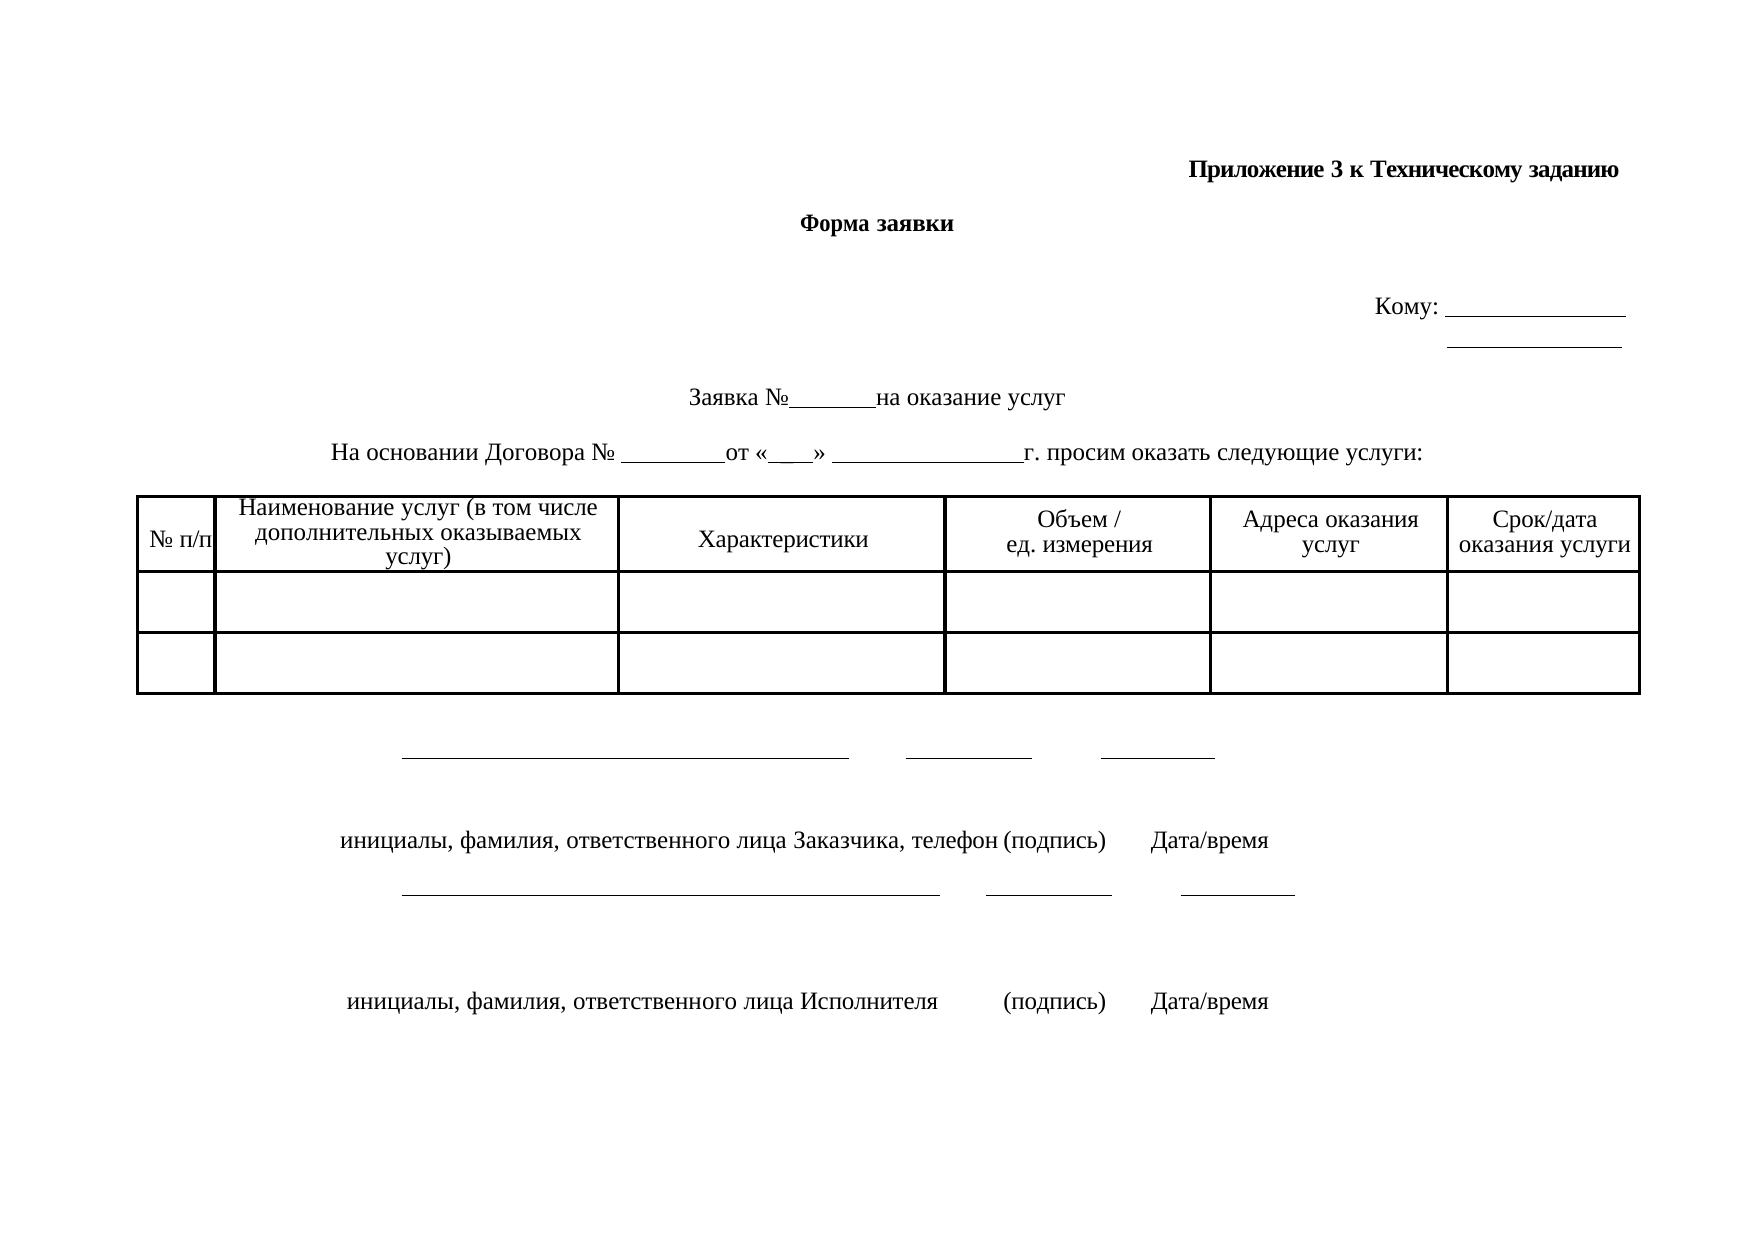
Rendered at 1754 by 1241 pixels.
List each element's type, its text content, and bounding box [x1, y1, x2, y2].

table_header Объем / ед. измерения [947, 498, 1209, 569]
text Форма заявки [118, 208, 1636, 237]
table_cell [139, 573, 213, 631]
text Кому: [118, 291, 1626, 319]
text Приложение 3 к Техническому заданию [118, 154, 1620, 183]
text инициалы, фамилия, ответственного лица Заказчика, телефон (подпись) Дата/время [140, 825, 1636, 854]
table_cell [1212, 634, 1446, 692]
table_cell [217, 634, 617, 692]
table_cell [1449, 573, 1638, 631]
table_header Наименование услуг (в том числе дополнительных оказываемых услуг) [217, 498, 617, 569]
table_cell [217, 573, 617, 631]
text инициалы, фамилия, ответственного лица Исполнителя (подпись) Дата/время [134, 986, 1636, 1014]
text На основании Договора № от « _ » г. просим оказать следующие услуги: [118, 437, 1636, 465]
table_header Адреса оказания услуг [1212, 498, 1446, 569]
table_cell [139, 634, 213, 692]
text Заявка № на оказание услуг [118, 382, 1636, 410]
table_cell [947, 573, 1209, 631]
table_cell [620, 634, 943, 692]
table_header № п/п [139, 498, 213, 569]
table_cell [1212, 573, 1446, 631]
table_cell [1449, 634, 1638, 692]
table_header Срок/дата оказания услуги [1449, 498, 1638, 569]
table_header Характеристики [620, 498, 943, 569]
table_cell [620, 573, 943, 631]
table_cell [947, 634, 1209, 692]
